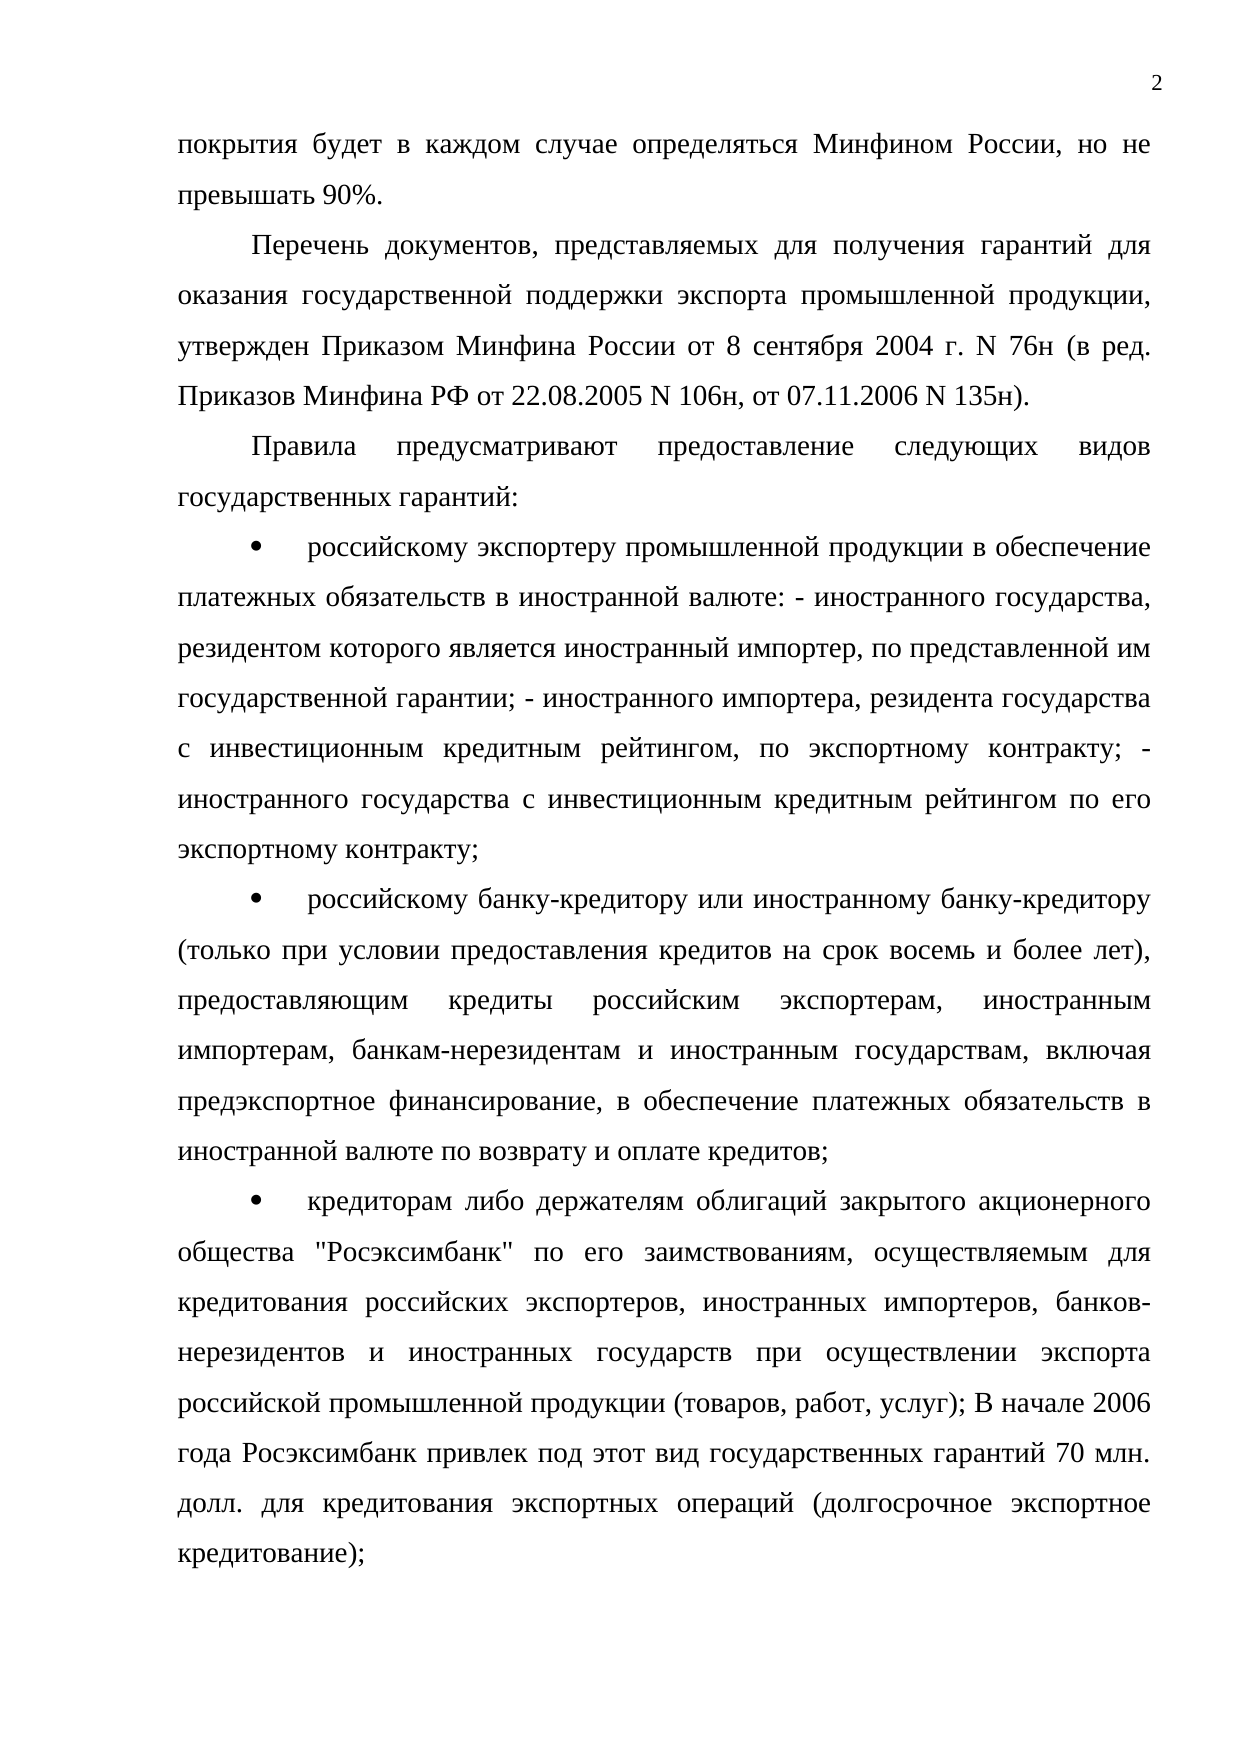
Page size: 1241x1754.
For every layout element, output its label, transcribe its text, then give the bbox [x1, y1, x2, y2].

list российскому банку-кредитору или иностранному банку-кредитору (только при условии предоставления кредитов на срок восемь и более лет), предоставляющим кредиты российским экспортерам, иностранным импортерам, банкам-нерезидентам и иностранным государствам, включая предэкспортное финансирование, в обеспечение платежных обязательств в иностранной валюте по возврату и оплате кредитов; [177, 881, 1152, 1167]
list российскому экспортеру промышленной продукции в обеспечение платежных обязательств в иностранной валюте: - иностранного государства, резидентом которого является иностранный импортер, по представленной им государственной гарантии; - иностранного импортера, резидента государства с инвестиционным кредитным рейтингом, по экспортному контракту; - иностранного государства с инвестиционным кредитным рейтингом по его экспортному контракту; [177, 529, 1152, 864]
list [177, 127, 1152, 210]
text Перечень документов, представляемых для получения гарантий для оказания государственной поддержки экспорта промышленной продукции, утвержден Приказом Минфина России от 8 сентября . N 76н (в ред. Приказов Минфина РФ от 22.08.2005 N 106н, от 07.11.2006 N 135н). [177, 227, 1152, 412]
list кредиторам либо держателям облигаций закрытого акционерного общества "Росэксимбанк" по его заимствованиям, осуществляемым для кредитования российских экспортеров, иностранных импортеров, банков-нерезидентов и иностранных государств при осуществлении экспорта российской промышленной продукции (товаров, работ, услуг); В начале 2006 года Росэксимбанк привлек под этот вид государственных гарантий 70 млн. долл. для кредитования экспортных операций (долгосрочное экспортное кредитование); [177, 1183, 1152, 1569]
text Правила предусматривают предоставление следующих видов государственных гарантий: [177, 428, 1152, 512]
